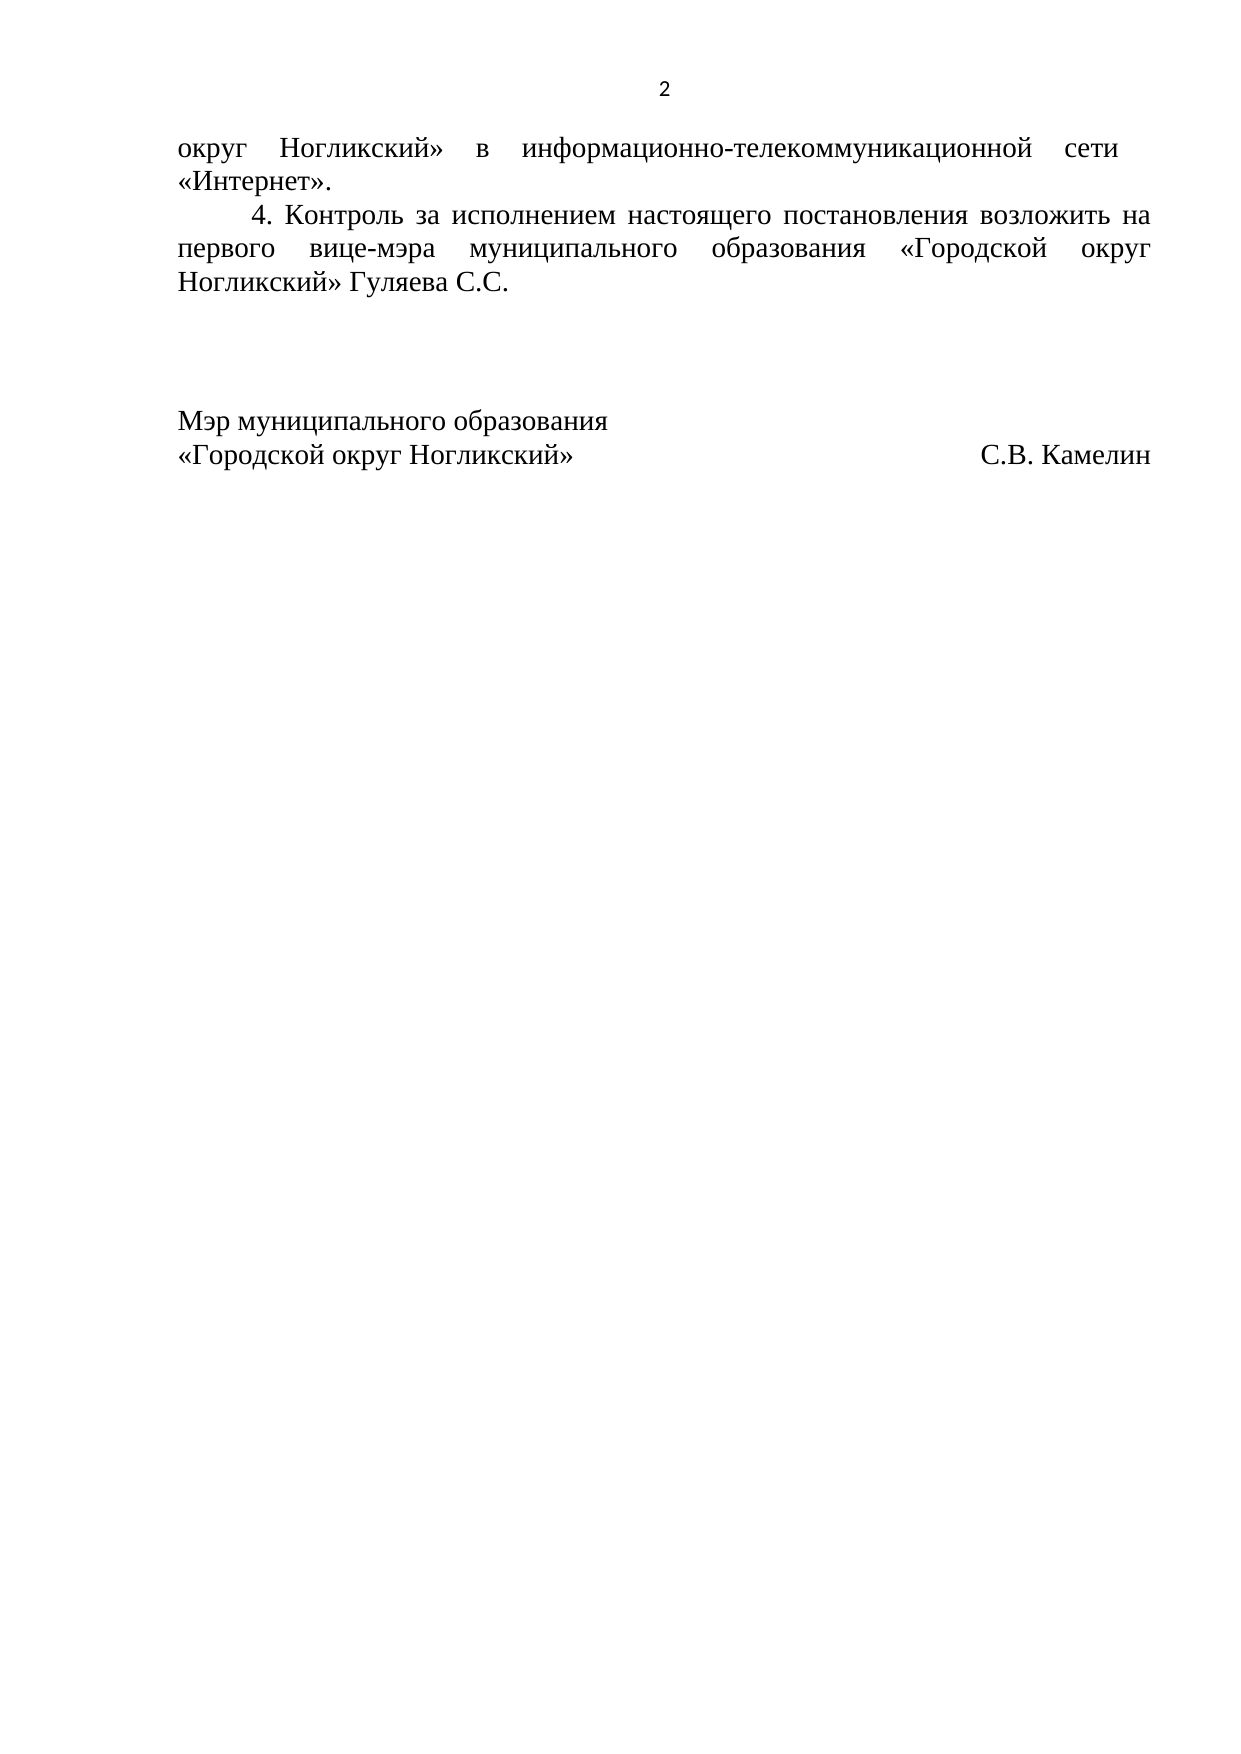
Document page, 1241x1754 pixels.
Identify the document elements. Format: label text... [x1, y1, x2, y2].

text «Городской округ Ногликский» С.В. Камелин [177, 437, 1152, 470]
text Мэр муниципального образования [177, 403, 1152, 437]
text 4. Контроль за исполнением настоящего постановления возложить на первого вице-мэра муниципального образования «Городской округ Ногликский» Гуляева С.С. [177, 197, 1152, 298]
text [177, 130, 1152, 197]
